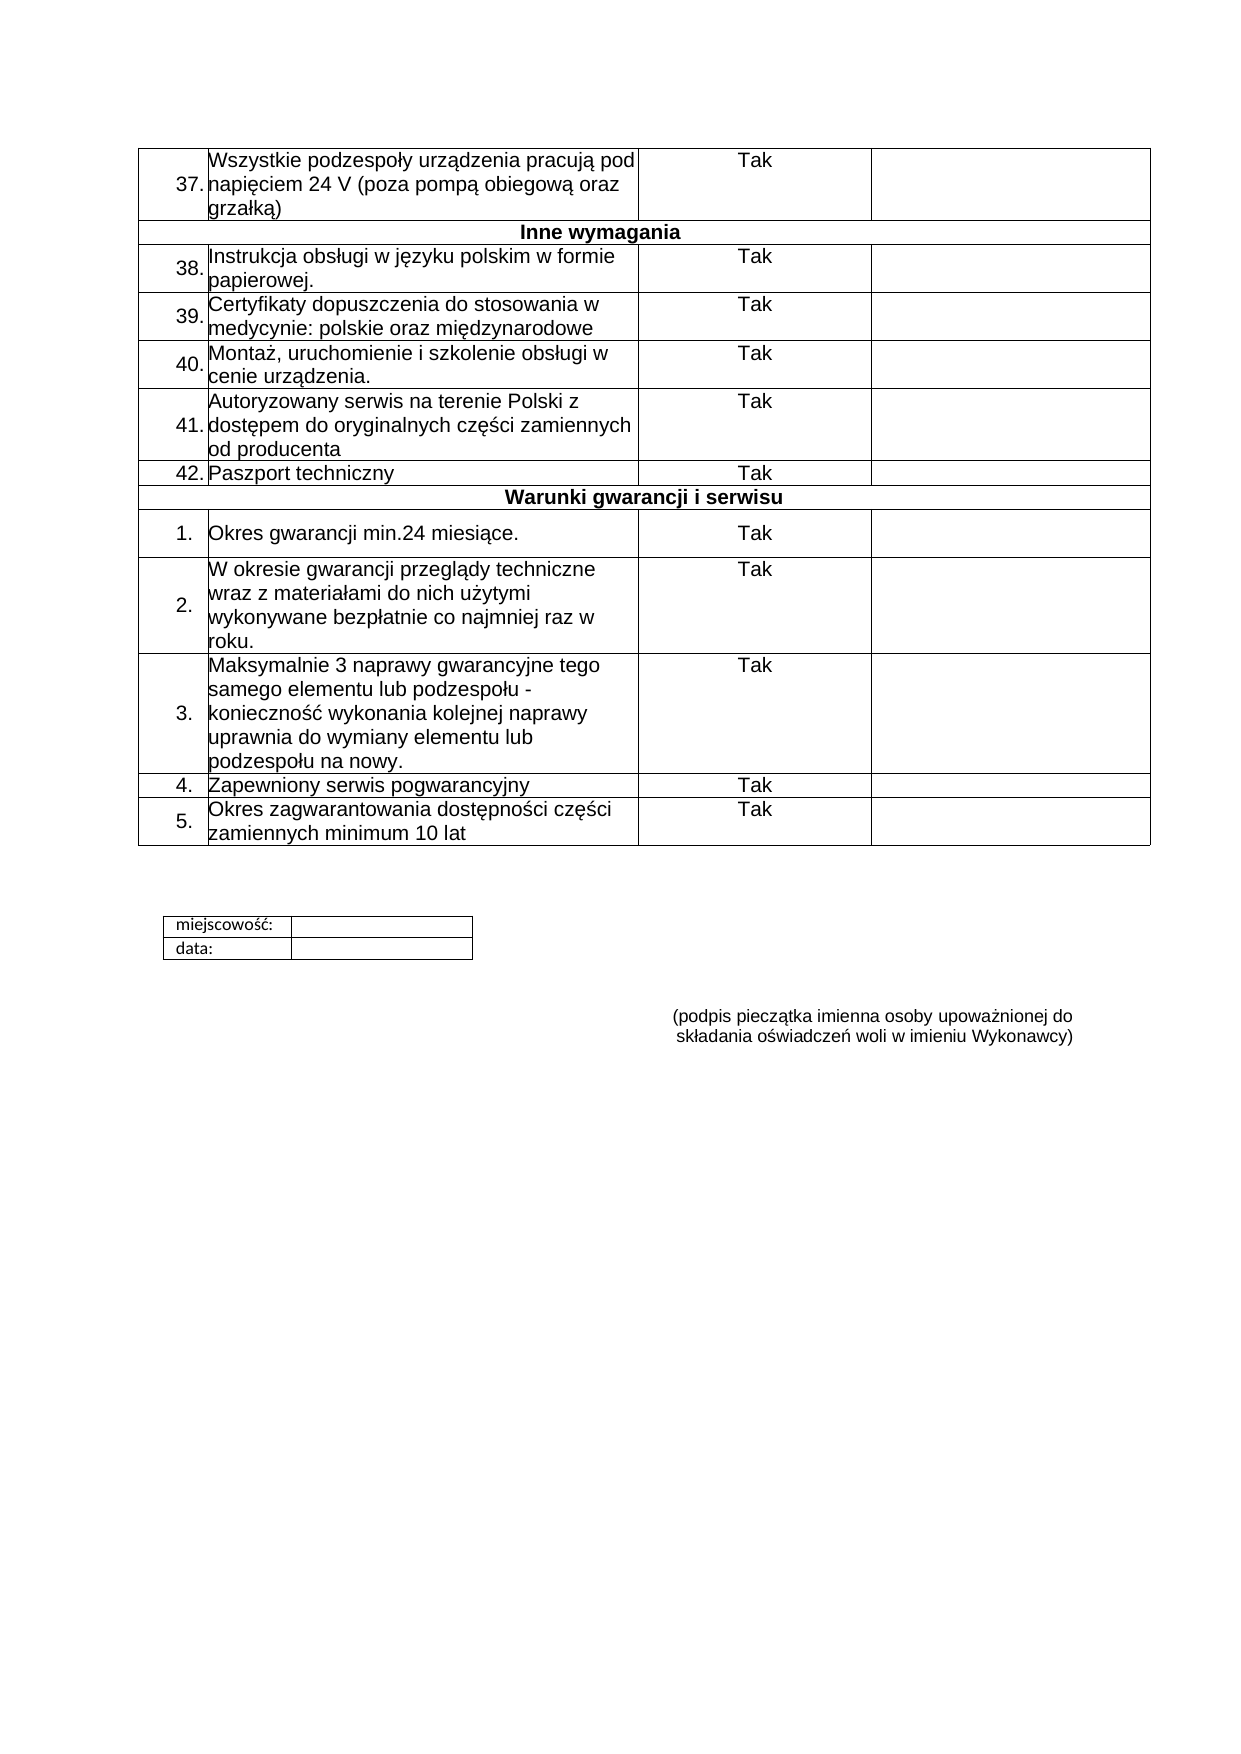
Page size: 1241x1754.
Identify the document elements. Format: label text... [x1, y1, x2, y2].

table_cell [139, 558, 208, 653]
table_cell [872, 389, 1150, 460]
table_cell Wszystkie podzespoły urządzenia pracują pod napięciem 24 V (poza pompą obiegową oraz grzałką) [209, 149, 638, 220]
table_cell [139, 461, 208, 484]
table_cell Tak [639, 293, 871, 340]
table_cell [872, 461, 1150, 484]
table_cell [872, 245, 1150, 292]
table_cell Tak [639, 558, 871, 653]
table_cell Zapewniony serwis pogwarancyjny [209, 774, 638, 797]
table_cell Tak [639, 798, 871, 845]
table_cell [872, 149, 1150, 220]
table_cell Maksymalnie 3 naprawy gwarancyjne tego samego elementu lub podzespołu - konieczność wykonania kolejnej naprawy uprawnia do wymiany elementu lub podzespołu na nowy. [209, 654, 638, 773]
table_cell Montaż, uruchomienie i szkolenie obsługi w cenie urządzenia. [209, 341, 638, 388]
table_cell Instrukcja obsługi w języku polskim w formie papierowej. [209, 245, 638, 292]
table_cell [139, 510, 208, 557]
table_cell Tak [639, 341, 871, 388]
table_cell Tak [639, 461, 871, 484]
table_cell [139, 341, 208, 388]
table_cell [139, 798, 208, 845]
table_cell W okresie gwarancji przeglądy techniczne wraz z materiałami do nich użytymi wykonywane bezpłatnie co najmniej raz w roku. [209, 558, 638, 653]
table_cell Tak [639, 149, 871, 220]
table_cell [872, 558, 1150, 653]
table_cell Paszport techniczny [209, 461, 638, 484]
table_cell [139, 149, 208, 220]
table_cell Tak [639, 774, 871, 797]
table_cell Tak [639, 389, 871, 460]
table_cell [139, 654, 208, 773]
table_cell [872, 654, 1150, 773]
table_cell [139, 774, 208, 797]
table_cell Tak [639, 654, 871, 773]
table_cell Autoryzowany serwis na terenie Polski z dostępem do oryginalnych części zamiennych od producenta [209, 389, 638, 460]
table_cell [872, 798, 1150, 845]
table_cell Tak [639, 510, 871, 557]
table_cell Inne wymagania [139, 221, 1150, 244]
table_cell Certyfikaty dopuszczenia do stosowania w medycynie: polskie oraz międzynarodowe [209, 293, 638, 340]
table_cell [872, 510, 1150, 557]
table_cell Okres zagwarantowania dostępności części zamiennych minimum 10 lat [209, 798, 638, 845]
table_cell [139, 293, 208, 340]
table_cell Tak [639, 245, 871, 292]
table_cell [872, 774, 1150, 797]
table_cell [872, 293, 1150, 340]
table_cell Warunki gwarancji i serwisu [139, 486, 1150, 509]
table_cell [139, 245, 208, 292]
table_cell [872, 341, 1150, 388]
table_cell Okres gwarancji min.24 miesiące. [209, 510, 638, 557]
table_cell [139, 389, 208, 460]
